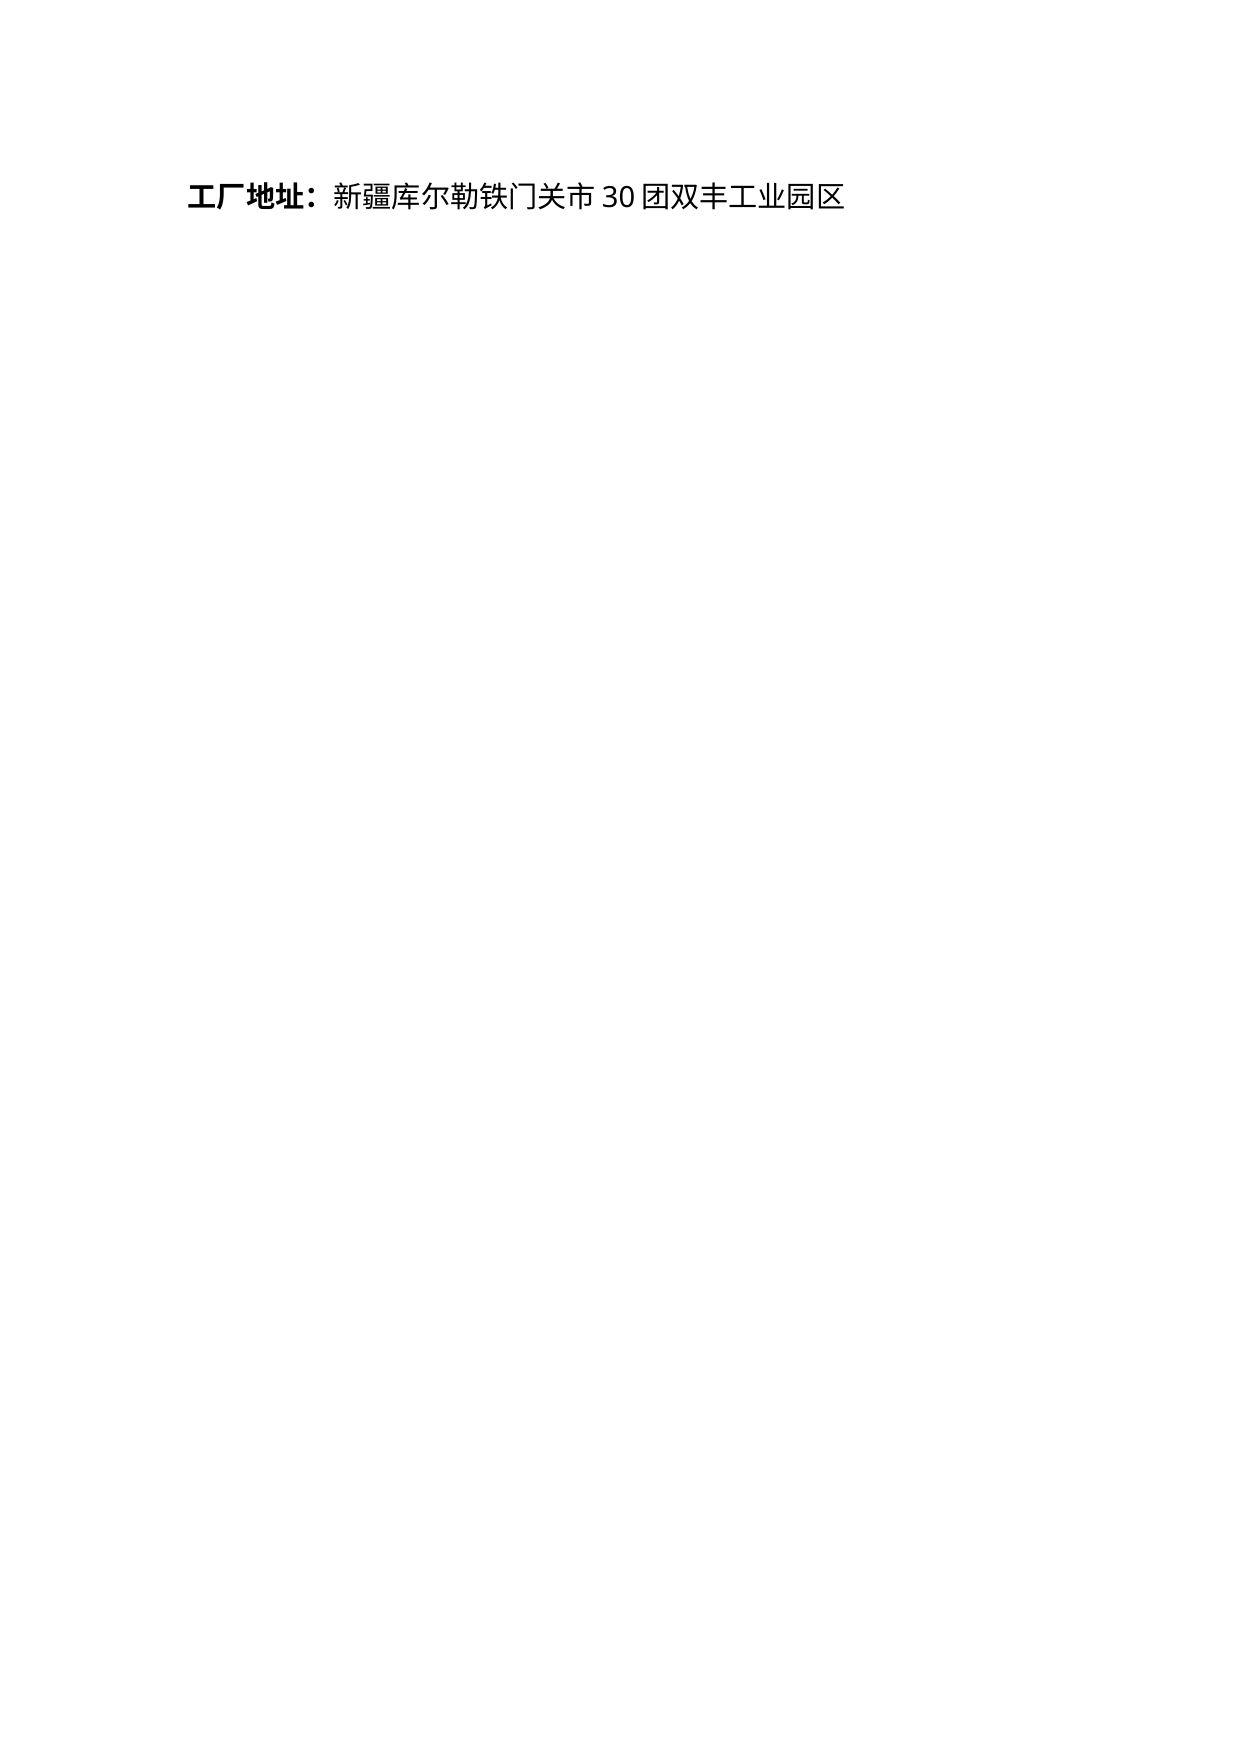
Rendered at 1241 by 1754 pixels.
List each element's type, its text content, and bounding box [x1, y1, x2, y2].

text 工厂地址：新疆库尔勒铁门关市30团双丰工业园区 [187, 162, 1053, 227]
